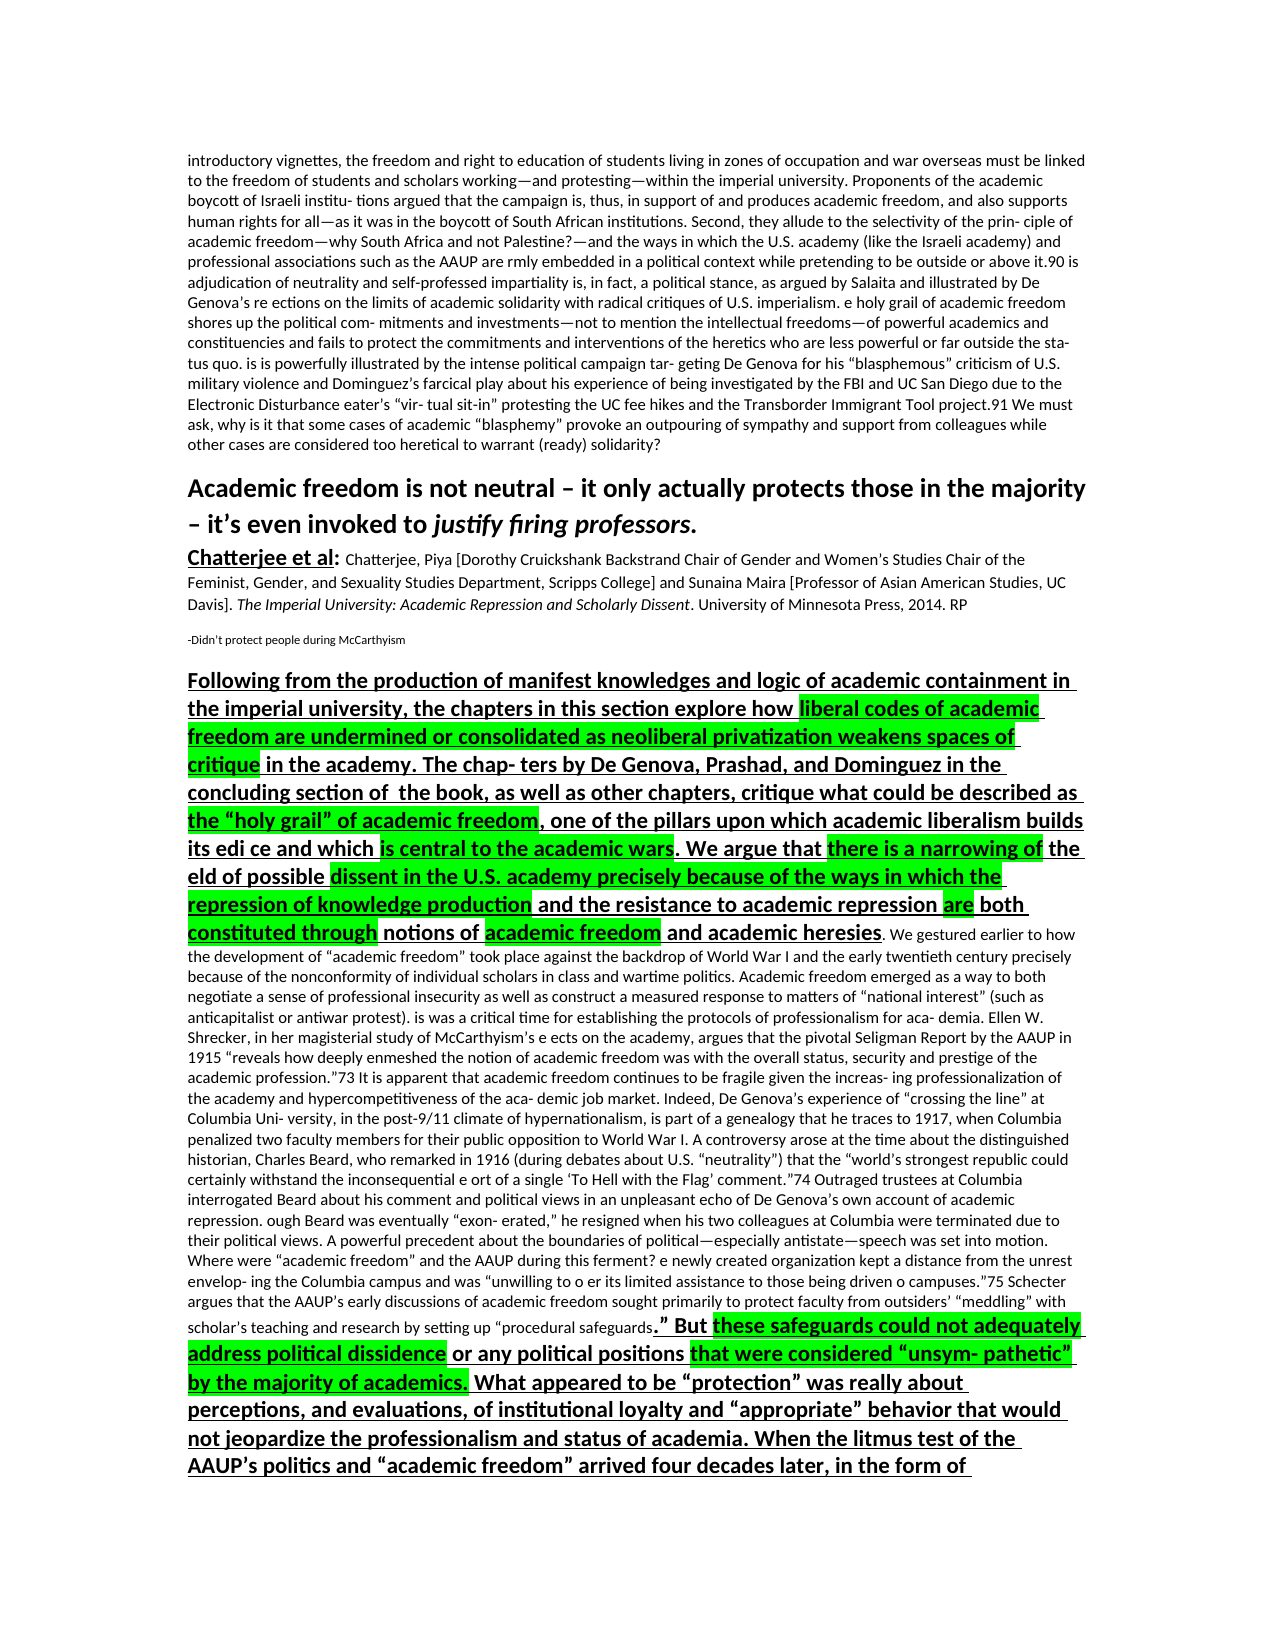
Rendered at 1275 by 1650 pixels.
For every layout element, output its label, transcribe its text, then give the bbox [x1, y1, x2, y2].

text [187, 150, 1087, 455]
subtitle Academic freedom is not neutral – it only actually protects those in the majority – it’s even invoked to justify firing professors. [187, 471, 1087, 540]
text Chatterjee et al: Chatterjee, Piya [Dorothy Cruickshank Backstrand Chair of Gender and Women’s Studies Chair of the Feminist, Gender, and Sexuality Studies Department, Scripps College] and Sunaina Maira [Professor of Asian American Studies, UC Davis]. The Imperial University: Academic Repression and Scholarly Dissent. University of Minnesota Press, 2014. RP [187, 543, 1087, 614]
text -Didn’t protect people during McCarthyism [187, 633, 1087, 648]
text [187, 666, 1087, 1480]
